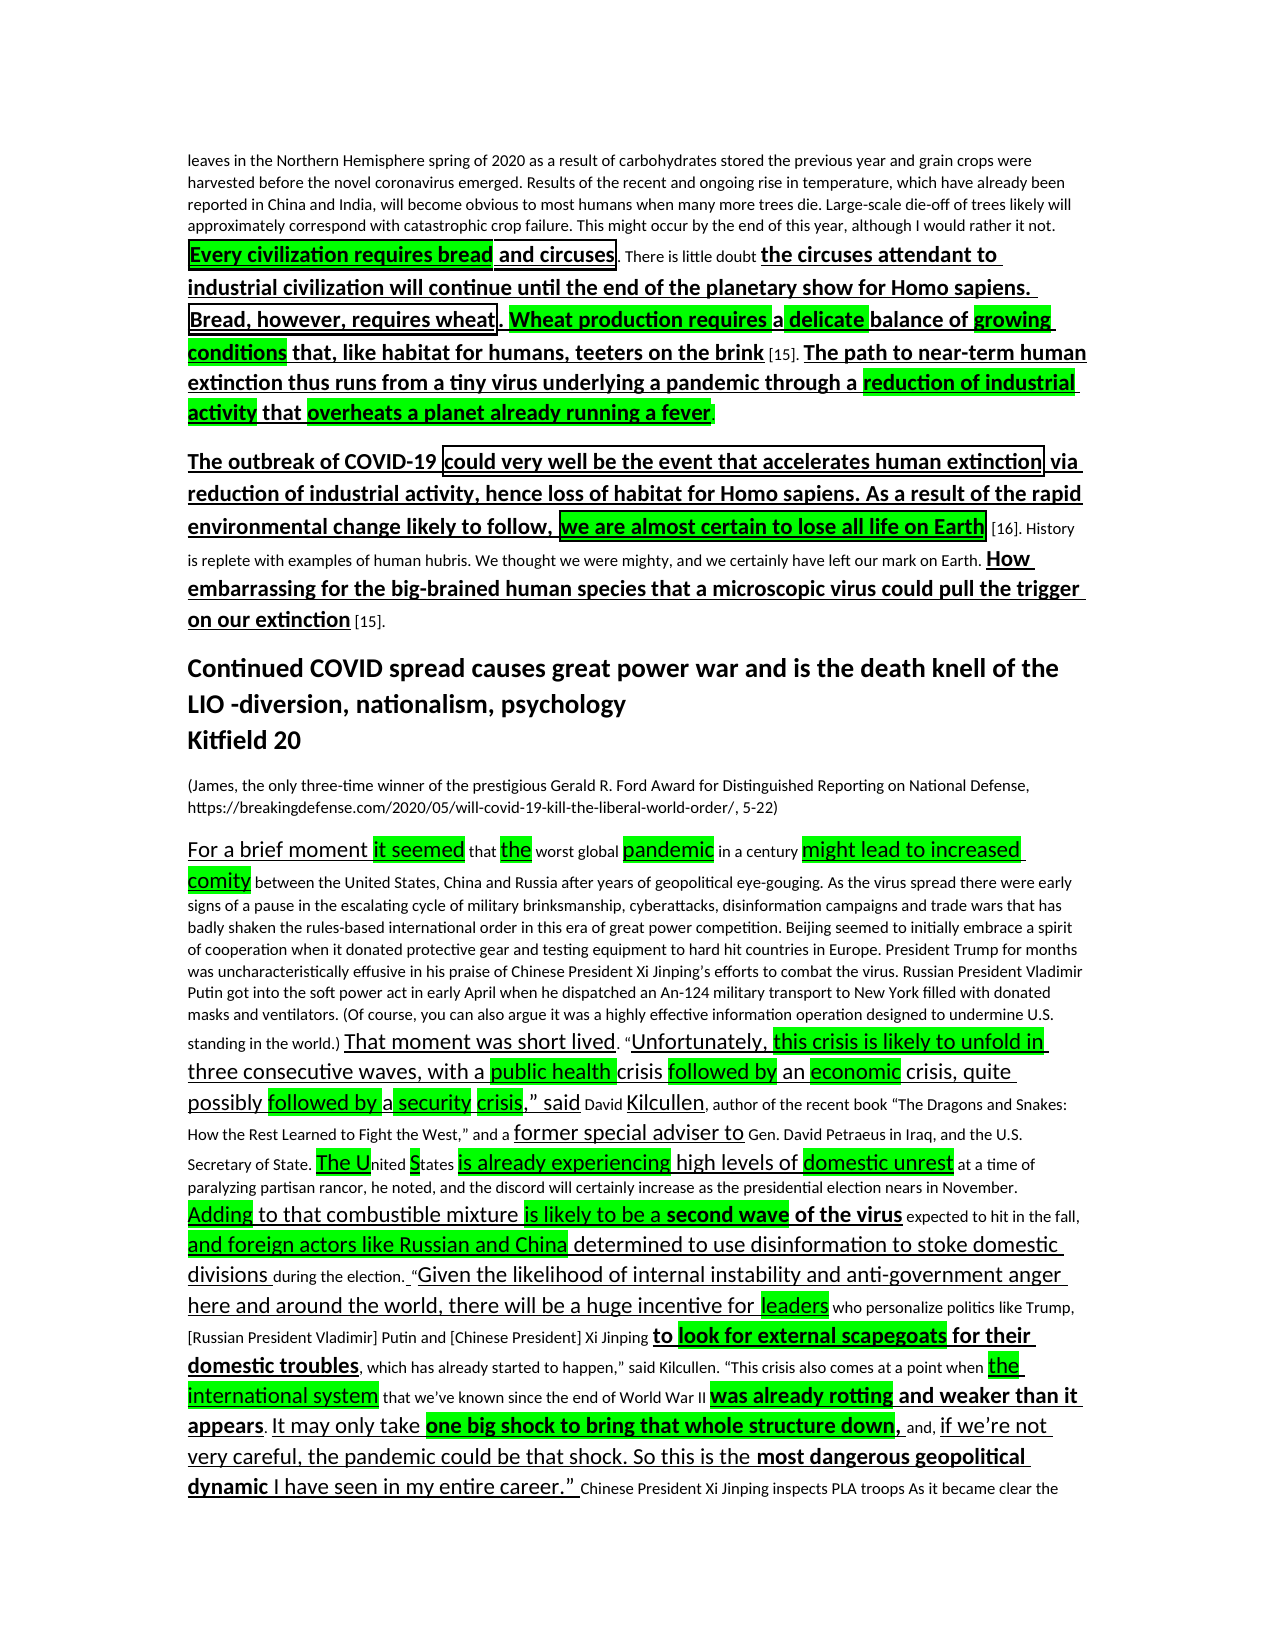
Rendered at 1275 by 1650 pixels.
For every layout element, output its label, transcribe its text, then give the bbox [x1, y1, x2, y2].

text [187, 150, 1087, 426]
text Continued COVID spread causes great power war and is the death knell of the LIO -diversion, nationalism, psychology [187, 652, 1087, 720]
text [187, 836, 1087, 1500]
text (James, the only three-time winner of the prestigious Gerald R. Ford Award for Distinguished Reporting on National Defense, https://breakingdefense.com/2020/05/will-covid-19-kill-the-liberal-world-order/, 5-22) [187, 775, 1087, 817]
text Kitfield 20 [187, 723, 1087, 756]
text The outbreak of COVID-19 could very well be the event that accelerates human extinction via reduction of industrial activity, hence loss of habitat for Homo sapiens. As a result of the rapid environmental change likely to follow, we are almost certain to lose all life on Earth [16]. History is replete with examples of human hubris. We thought we were mighty, and we certainly have left our mark on Earth. How embarrassing for the big-brained human species that a microscopic virus could pull the trigger on our extinction [15]. [187, 445, 1087, 633]
